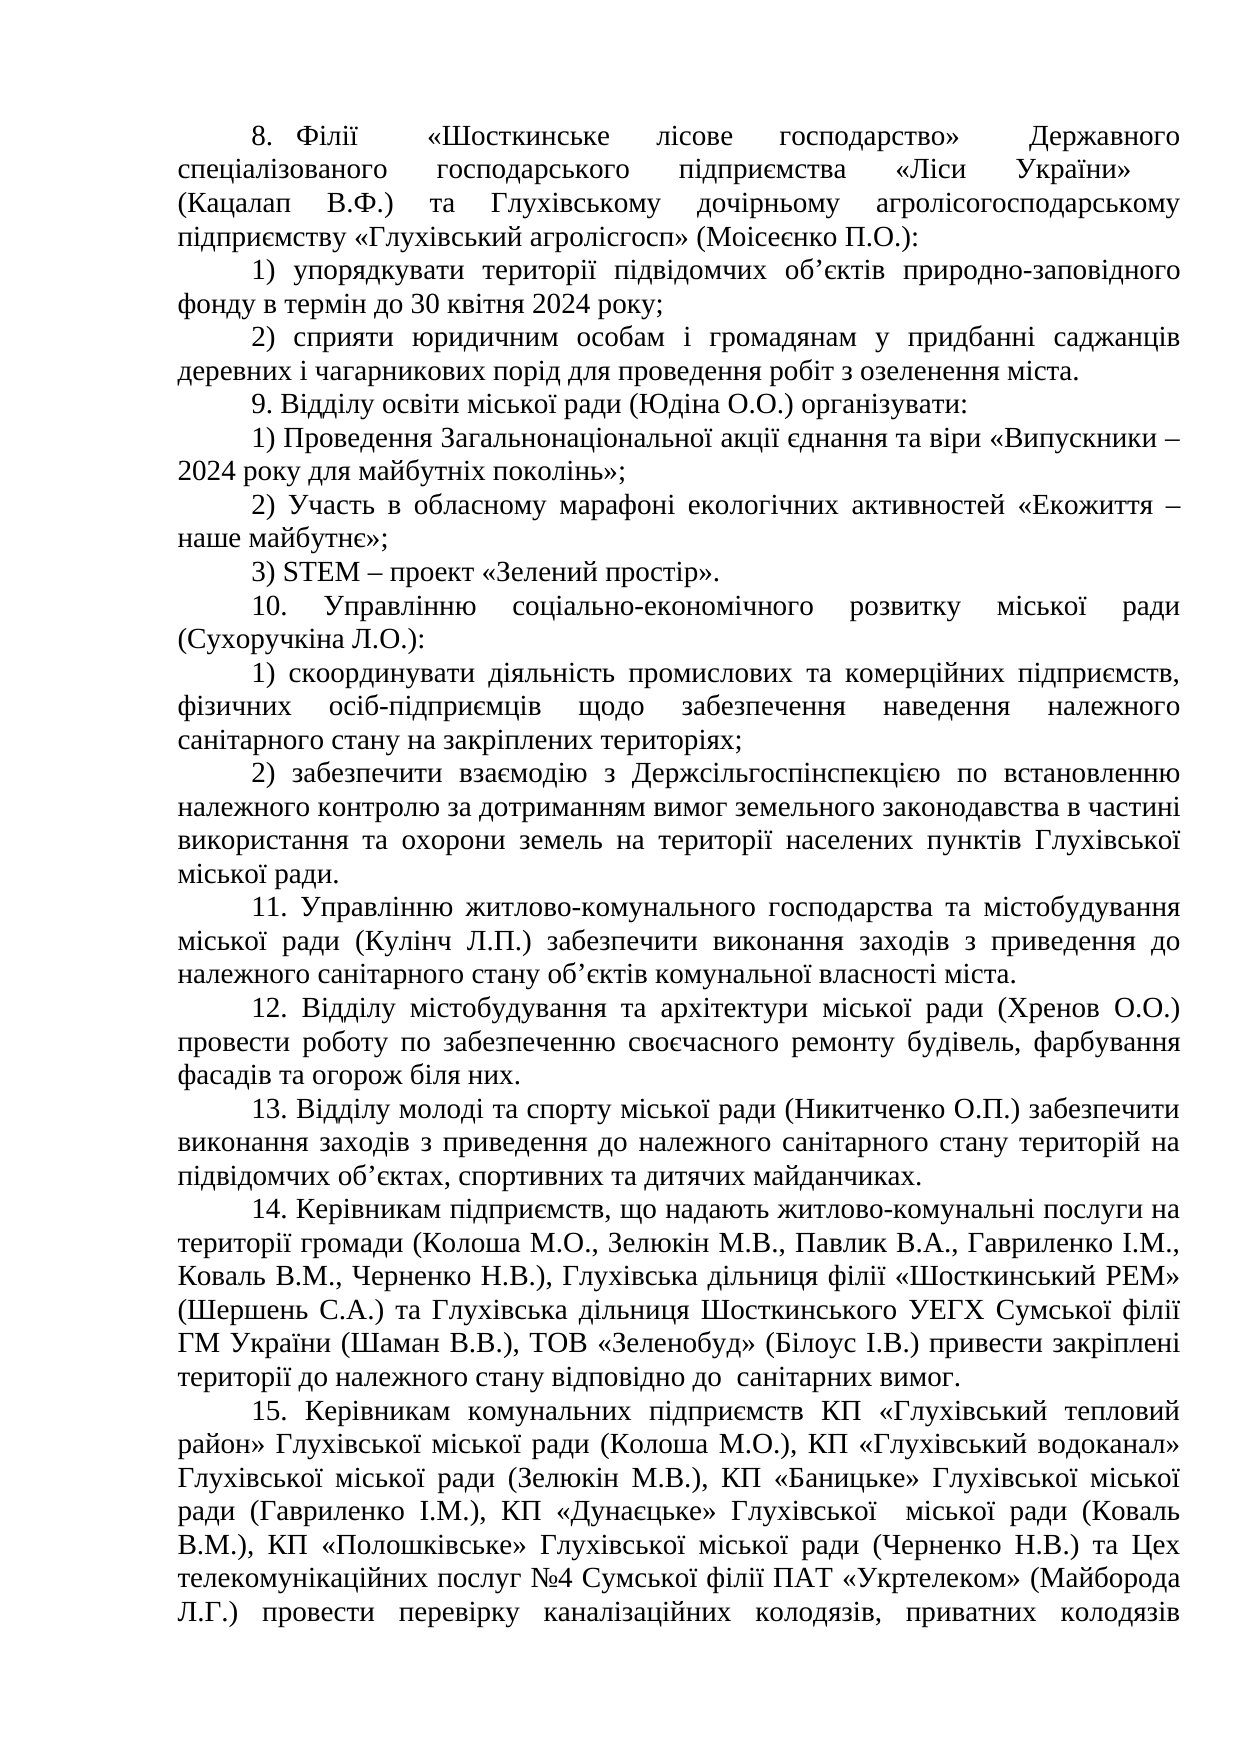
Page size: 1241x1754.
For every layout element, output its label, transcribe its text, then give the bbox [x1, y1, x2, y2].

text 9. Відділу освіти міської ради (Юдіна О.О.) організувати: [177, 386, 1181, 420]
text 13. Відділу молоді та спорту міської ради (Никитченко О.П.) забезпечити виконання заходів з приведення до належного санітарного стану територій на підвідомчих об’єктах, спортивних та дитячих майданчиках. [177, 1091, 1181, 1191]
text 11. Управлінню житлово-комунального господарства та містобудування міської ради (Кулінч Л.П.) забезпечити виконання заходів з приведення до належного санітарного стану об’єктів комунальної власності міста. [177, 889, 1181, 990]
text 2) сприяти юридичним особам і громадянам у придбанні саджанців деревних і чагарникових порід для проведення робіт з озеленення міста. [177, 319, 1181, 386]
text 2) Участь в обласному марафоні екологічних активностей «Екожиття – наше майбутнє»; [177, 487, 1181, 554]
text 14. Керівникам підприємств, що надають житлово-комунальні послуги на території громади (Колоша М.О., Зелюкін М.В., Павлик В.А., Гавриленко І.М., Коваль В.М., Черненко Н.В.), Глухівська дільниця філії «Шосткинський РЕМ» (Шершень С.А.) та Глухівська дільниця Шосткинського УЕГХ Сумської філії ГМ України (Шаман В.В.), ТОВ «Зеленобуд» (Білоус І.В.) привести закріплені території до належного стану відповідно до санітарних вимог. [177, 1191, 1181, 1393]
text 8. Філії «Шосткинське лісове господарство» Державного спеціалізованого господарського підприємства «Ліси України» (Кацалап В.Ф.) та Глухівському дочірньому агролісогосподарському підприємству «Глухівський агролісгосп» (Моісеєнко П.О.): [177, 118, 1181, 252]
text 3) STEM – проект «Зелений простір». [177, 554, 1181, 588]
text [177, 1393, 1181, 1627]
text 2) забезпечити взаємодію з Держсільгоспінспекцією по встановленню належного контролю за дотриманням вимог земельного законодавства в частині використання та охорони земель на території населених пунктів Глухівської міської ради. [177, 755, 1181, 889]
text 1) скоординувати діяльність промислових та комерційних підприємств, фізичних осіб-підприємців щодо забезпечення наведення належного санітарного стану на закріплених територіях; [177, 655, 1181, 755]
text 1) упорядкувати території підвідомчих об’єктів природно-заповідного фонду в термін до 30 квітня 2024 року; [177, 252, 1181, 319]
text 1) Проведення Загальнонаціональної акції єднання та віри «Випускники – 2024 року для майбутніх поколінь»; [177, 420, 1181, 487]
text 10. Управлінню соціально-економічного розвитку міської ради (Сухоручкіна Л.О.): [177, 588, 1181, 655]
text 12. Відділу містобудування та архітектури міської ради (Хренов О.О.) провести роботу по забезпеченню своєчасного ремонту будівель, фарбування фасадів та огорож біля них. [177, 990, 1181, 1091]
